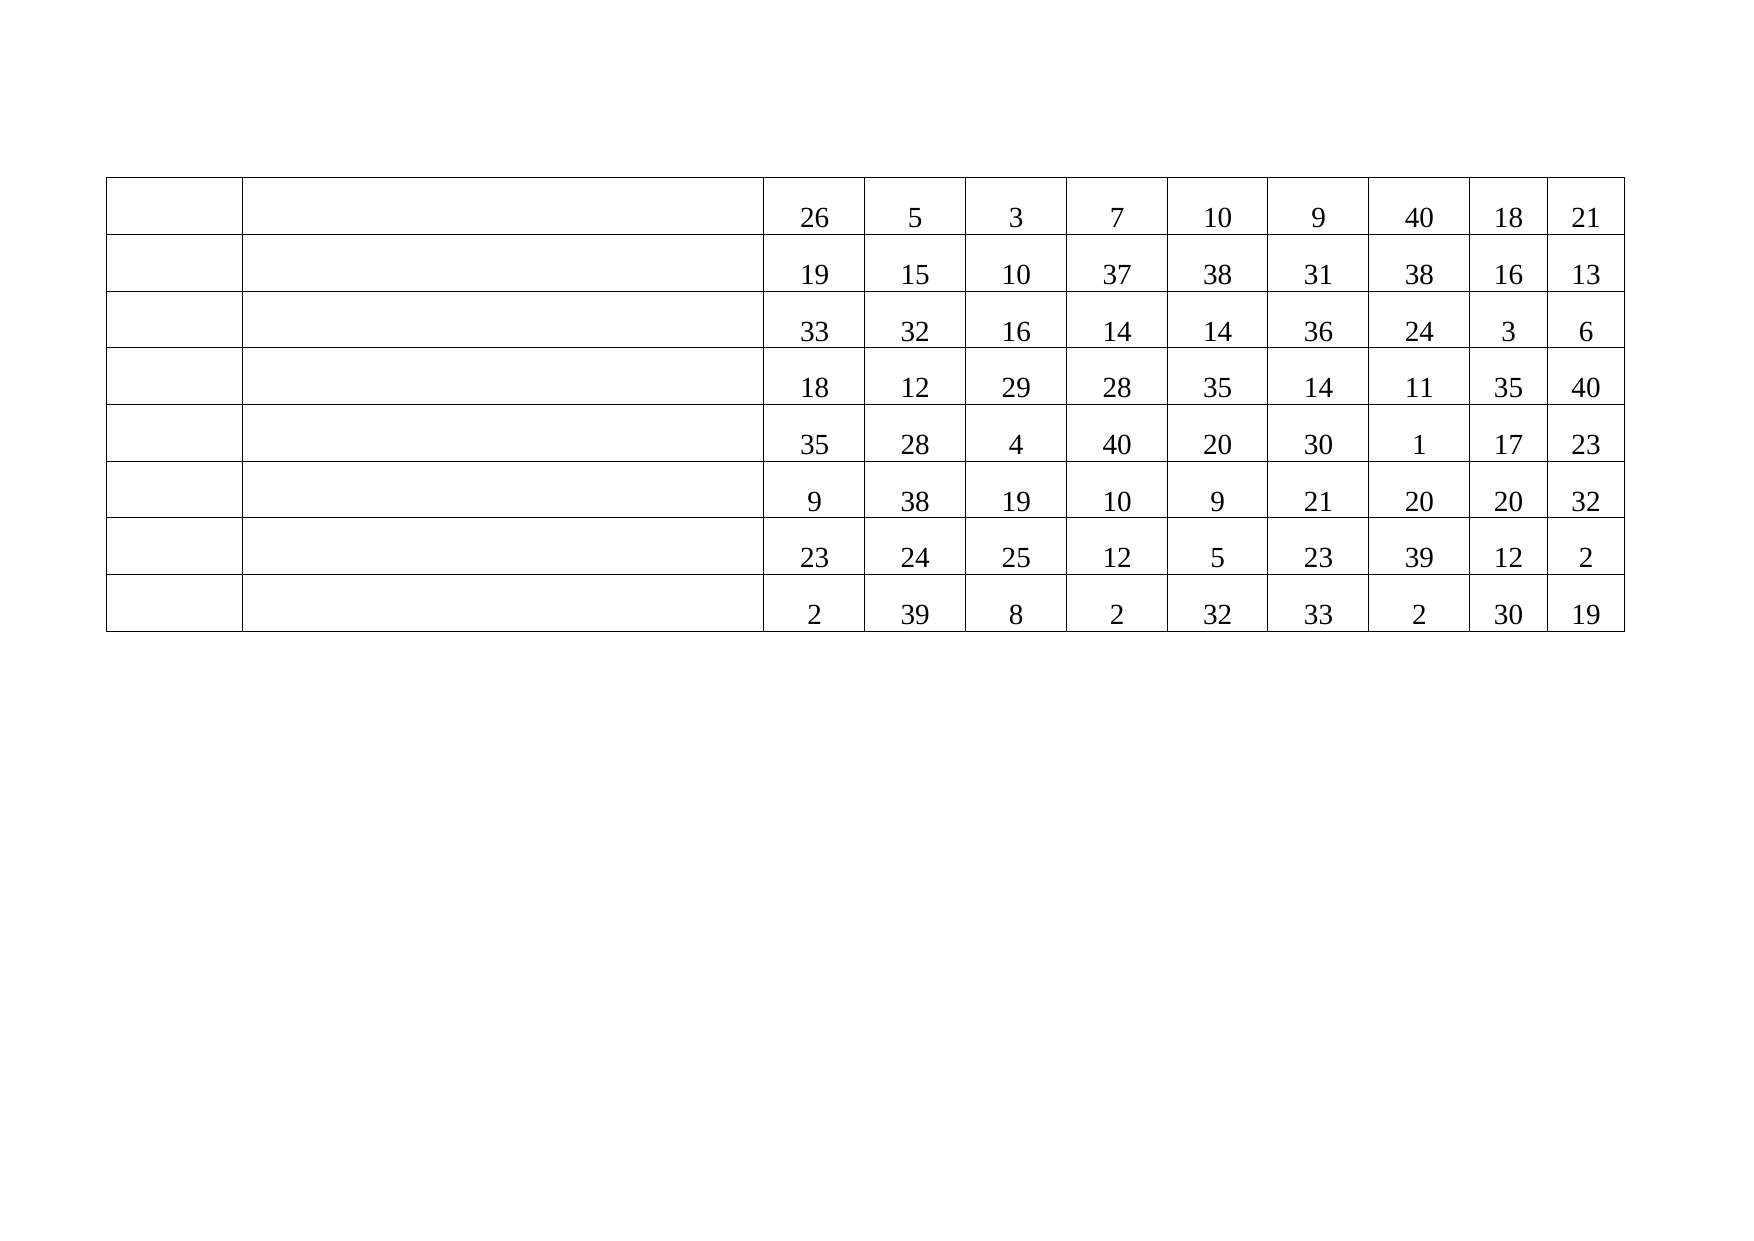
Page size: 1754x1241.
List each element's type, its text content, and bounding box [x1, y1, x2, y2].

table_cell [243, 462, 763, 517]
table_cell 29 [966, 348, 1066, 404]
table_cell 21 [1268, 462, 1368, 517]
table_cell 5 [1168, 518, 1267, 574]
table_cell 2 [1548, 518, 1624, 574]
table_cell 2 [1067, 575, 1167, 631]
table_cell 33 [764, 292, 864, 347]
table_cell 8 [966, 575, 1066, 631]
table_cell 5 [865, 178, 965, 234]
table_cell 13 [1548, 235, 1624, 291]
table_cell 30 [1470, 575, 1547, 631]
table_cell 35 [764, 405, 864, 461]
table_cell 18 [764, 348, 864, 404]
table_cell 23 [764, 518, 864, 574]
table_cell 38 [1369, 235, 1469, 291]
table_cell 32 [1168, 575, 1267, 631]
table_cell 30 [1268, 405, 1368, 461]
table_cell 40 [1369, 178, 1469, 234]
table_cell [243, 405, 763, 461]
table_cell 35 [1470, 348, 1547, 404]
table_cell 6 [1548, 292, 1624, 347]
table_cell 7 [1067, 178, 1167, 234]
table_cell 35 [1168, 348, 1267, 404]
table_cell 23 [1268, 518, 1368, 574]
table_cell 18 [1470, 178, 1547, 234]
table_cell [107, 462, 242, 517]
table_cell 40 [1548, 348, 1624, 404]
table_cell 3 [966, 178, 1066, 234]
table_cell 17 [1470, 405, 1547, 461]
table_cell [107, 348, 242, 404]
table_cell 14 [1168, 292, 1267, 347]
table_cell 24 [1369, 292, 1469, 347]
table_cell 40 [1067, 405, 1167, 461]
table_cell 39 [1369, 518, 1469, 574]
table_cell [107, 518, 242, 574]
table_cell 28 [1067, 348, 1167, 404]
table_cell [107, 405, 242, 461]
table_cell 10 [966, 235, 1066, 291]
table_cell 10 [1168, 178, 1267, 234]
table_cell 19 [966, 462, 1066, 517]
table_cell 21 [1548, 178, 1624, 234]
table_cell 12 [865, 348, 965, 404]
table_cell 23 [1548, 405, 1624, 461]
table_cell 32 [865, 292, 965, 347]
table_cell 25 [966, 518, 1066, 574]
table_cell 9 [1168, 462, 1267, 517]
table_cell 16 [966, 292, 1066, 347]
table_cell [107, 292, 242, 347]
table_cell 20 [1470, 462, 1547, 517]
table_cell 33 [1268, 575, 1368, 631]
table_cell 9 [764, 462, 864, 517]
table_cell [243, 575, 763, 631]
table_cell [243, 348, 763, 404]
table_cell 15 [865, 235, 965, 291]
table_cell 11 [1369, 348, 1469, 404]
table_cell 20 [1168, 405, 1267, 461]
table_cell 10 [1067, 462, 1167, 517]
table_cell 24 [865, 518, 965, 574]
table_cell 4 [966, 405, 1066, 461]
table_cell 36 [1268, 292, 1368, 347]
table_cell 12 [1470, 518, 1547, 574]
table_cell 19 [1548, 575, 1624, 631]
table_cell 9 [1268, 178, 1368, 234]
table_cell 32 [1548, 462, 1624, 517]
table_cell 14 [1268, 348, 1368, 404]
table_cell 3 [1470, 292, 1547, 347]
table_cell 39 [865, 575, 965, 631]
table_cell [107, 575, 242, 631]
table_cell 2 [1369, 575, 1469, 631]
table_cell 20 [1369, 462, 1469, 517]
table_cell [243, 292, 763, 347]
table_cell [107, 235, 242, 291]
table_cell [243, 178, 763, 234]
table_cell 38 [1168, 235, 1267, 291]
table_cell 38 [865, 462, 965, 517]
table_cell 28 [865, 405, 965, 461]
table_cell 12 [1067, 518, 1167, 574]
table_cell 37 [1067, 235, 1167, 291]
table_cell 14 [1067, 292, 1167, 347]
table_cell 19 [764, 235, 864, 291]
table_cell [243, 518, 763, 574]
table_cell 26 [764, 178, 864, 234]
table_cell 2 [764, 575, 864, 631]
table_cell [107, 178, 242, 234]
table_cell 16 [1470, 235, 1547, 291]
table_cell [243, 235, 763, 291]
table_cell 1 [1369, 405, 1469, 461]
table_cell 31 [1268, 235, 1368, 291]
